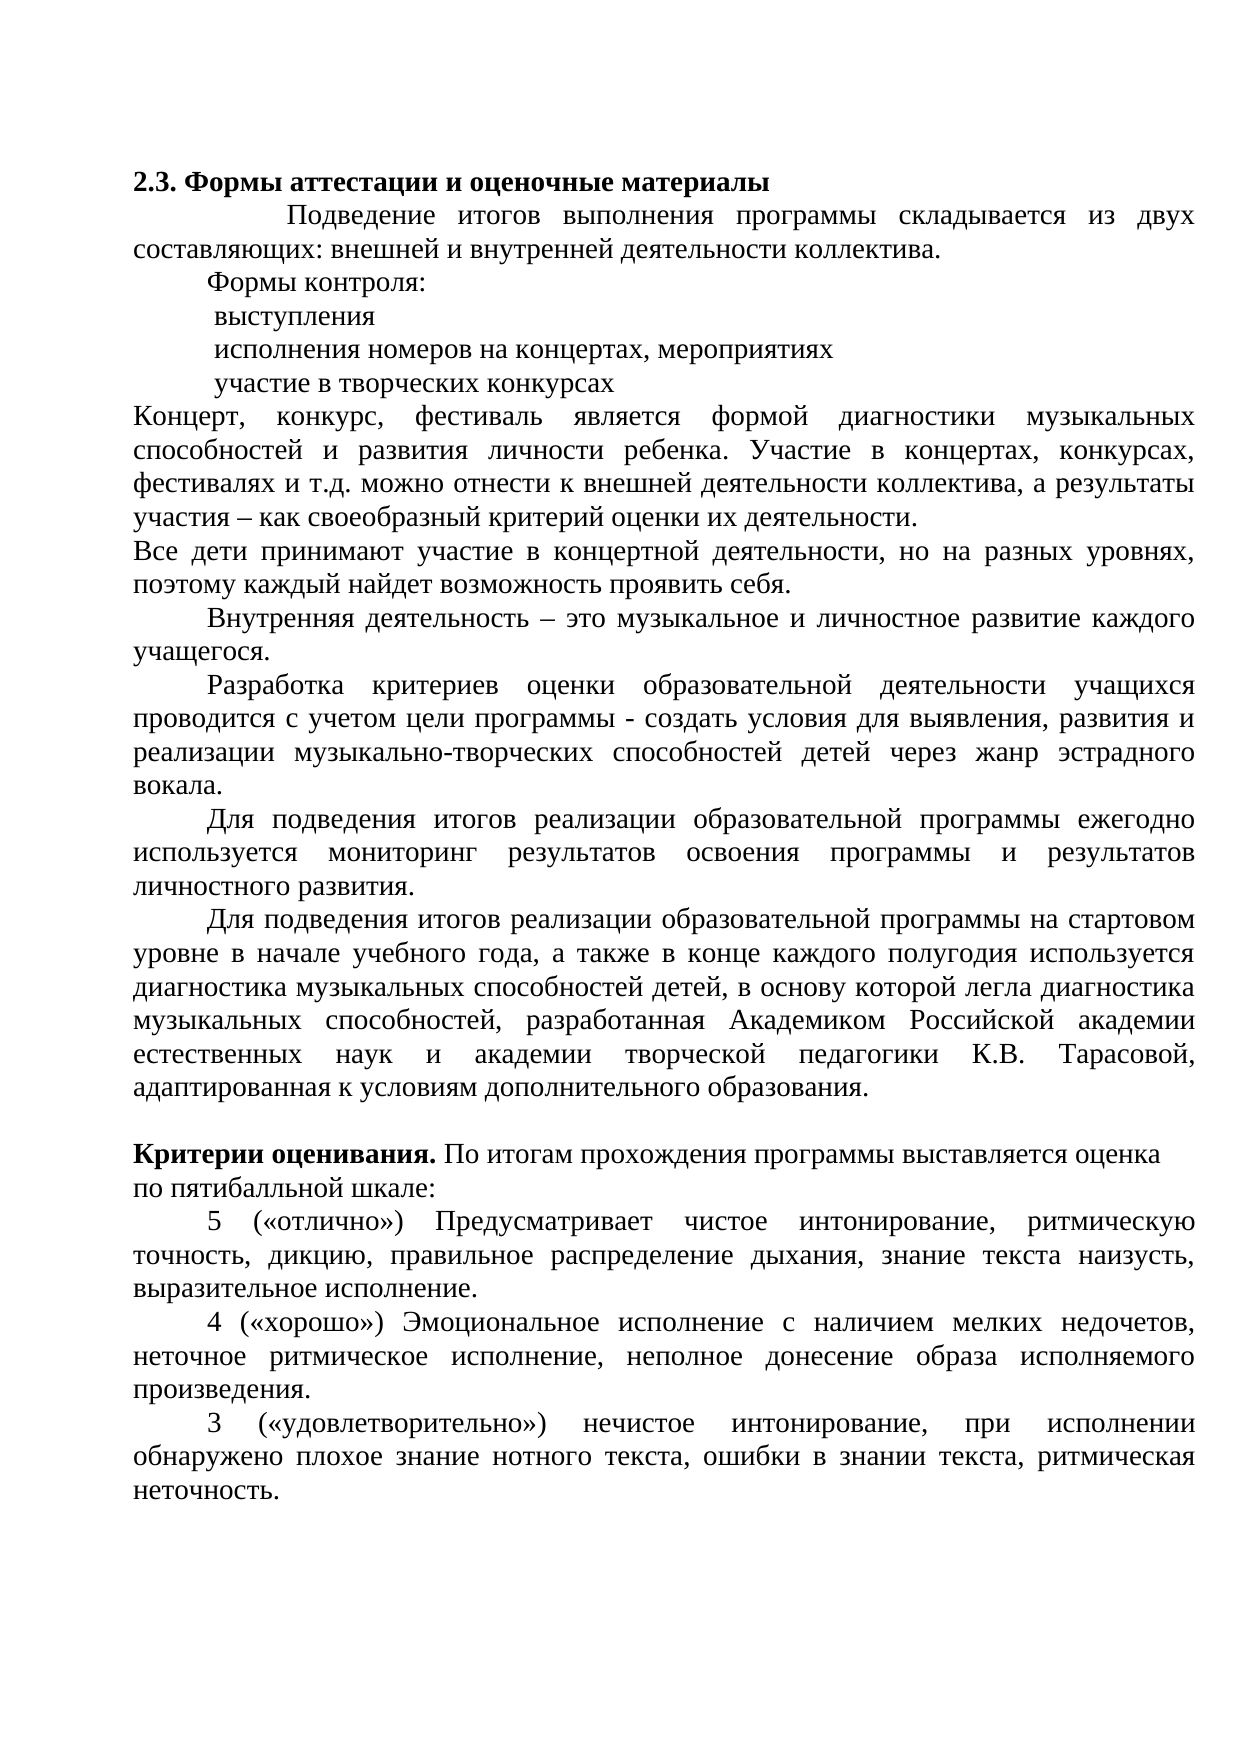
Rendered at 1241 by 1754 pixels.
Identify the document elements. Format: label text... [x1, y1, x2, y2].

text Подведение итогов выполнения программы складывается из двух составляющих: внешней и внутренней деятельности коллектива. [133, 197, 1196, 264]
text Для подведения итогов реализации образовательной программы ежегодно используется мониторинг результатов освоения программы и результатов личностного развития. [133, 801, 1196, 902]
text Критерии оценивания. По итогам прохождения программы выставляется оценка по пятибалльной шкале: [133, 1136, 1196, 1203]
text Все дети принимают участие в концертной деятельности, но на разных уровнях, поэтому каждый найдет возможность проявить себя. [133, 533, 1196, 600]
text Разработка критериев оценки образовательной деятельности учащихся проводится с учетом цели программы - создать условия для выявления, развития и реализации музыкально-творческих способностей детей через жанр эстрадного вокала. [133, 667, 1196, 801]
text Концерт, конкурс, фестиваль является формой диагностики музыкальных способностей и развития личности ребенка. Участие в концертах, конкурсах, фестивалях и т.д. можно отнести к внешней деятельности коллектива, а результаты участия – как своеобразный критерий оценки их деятельности. [133, 398, 1196, 533]
text 2.3. Формы аттестации и оценочные материалы [133, 164, 1196, 197]
text 4 («хорошо») Эмоциональное исполнение с наличием мелких недочетов, неточное ритмическое исполнение, неполное донесение образа исполняемого произведения. [133, 1304, 1196, 1405]
text 3 («удовлетворительно») нечистое интонирование, при исполнении обнаружено плохое знание нотного текста, ошибки в знании текста, ритмическая неточность. [133, 1405, 1196, 1505]
text Внутренняя деятельность – это музыкальное и личностное развитие каждого учащегося. [133, 600, 1196, 667]
text Для подведения итогов реализации образовательной программы на стартовом уровне в начале учебного года, а также в конце каждого полугодия используется диагностика музыкальных способностей детей, в основу которой легла диагностика музыкальных способностей, разработанная Академиком Российской академии естественных наук и академии творческой педагогики К.В. Тарасовой, адаптированная к условиям дополнительного образования. [133, 902, 1196, 1103]
text выступления [133, 298, 1196, 331]
text участие в творческих конкурсах [133, 365, 1196, 398]
text 5 («отлично») Предусматривает чистое интонирование, ритмическую точность, дикцию, правильное распределение дыхания, знание текста наизусть, выразительное исполнение. [133, 1203, 1196, 1304]
text Формы контроля: [133, 264, 1196, 298]
text исполнения номеров на концертах, мероприятиях [133, 331, 1196, 365]
